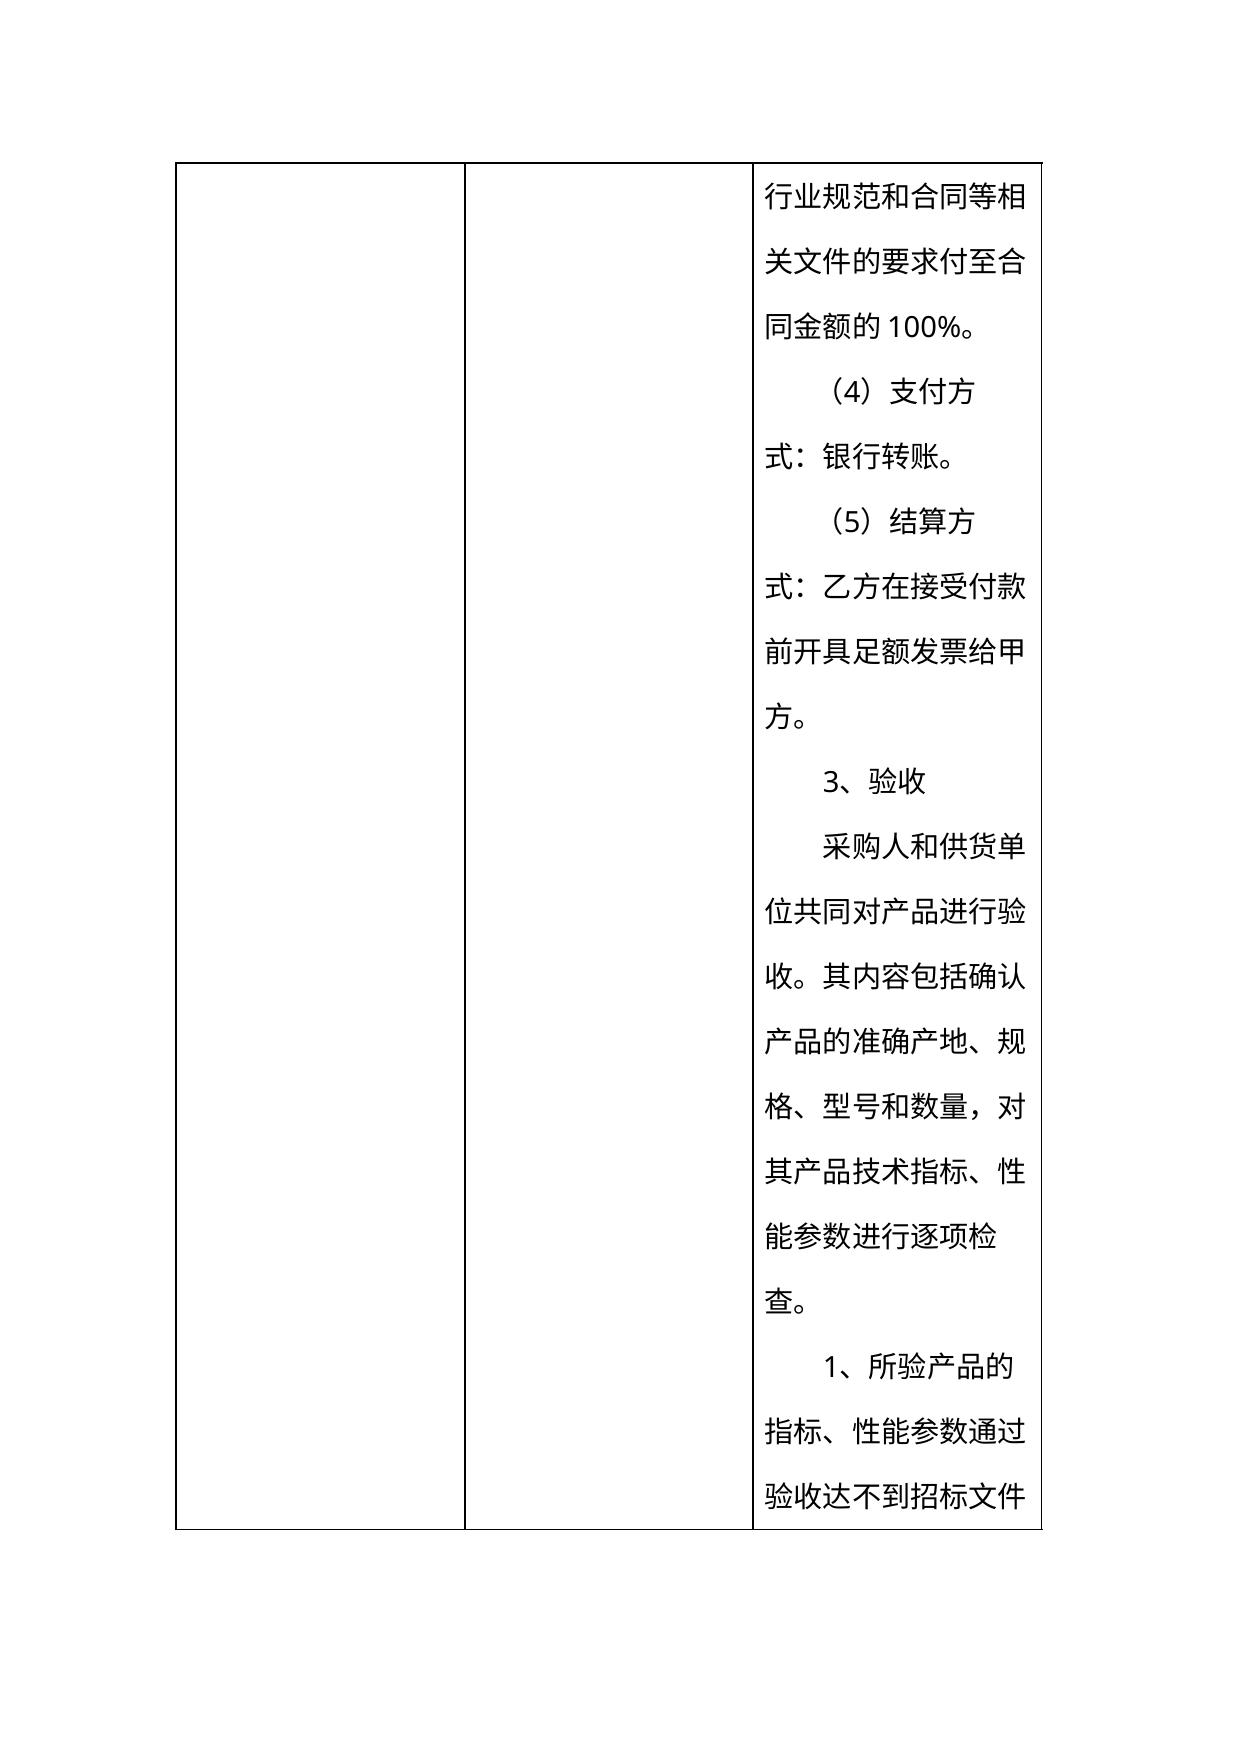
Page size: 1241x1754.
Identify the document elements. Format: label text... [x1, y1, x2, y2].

table_cell 1 [177, 164, 464, 1528]
table_cell [466, 164, 752, 1528]
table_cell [754, 164, 1041, 1528]
